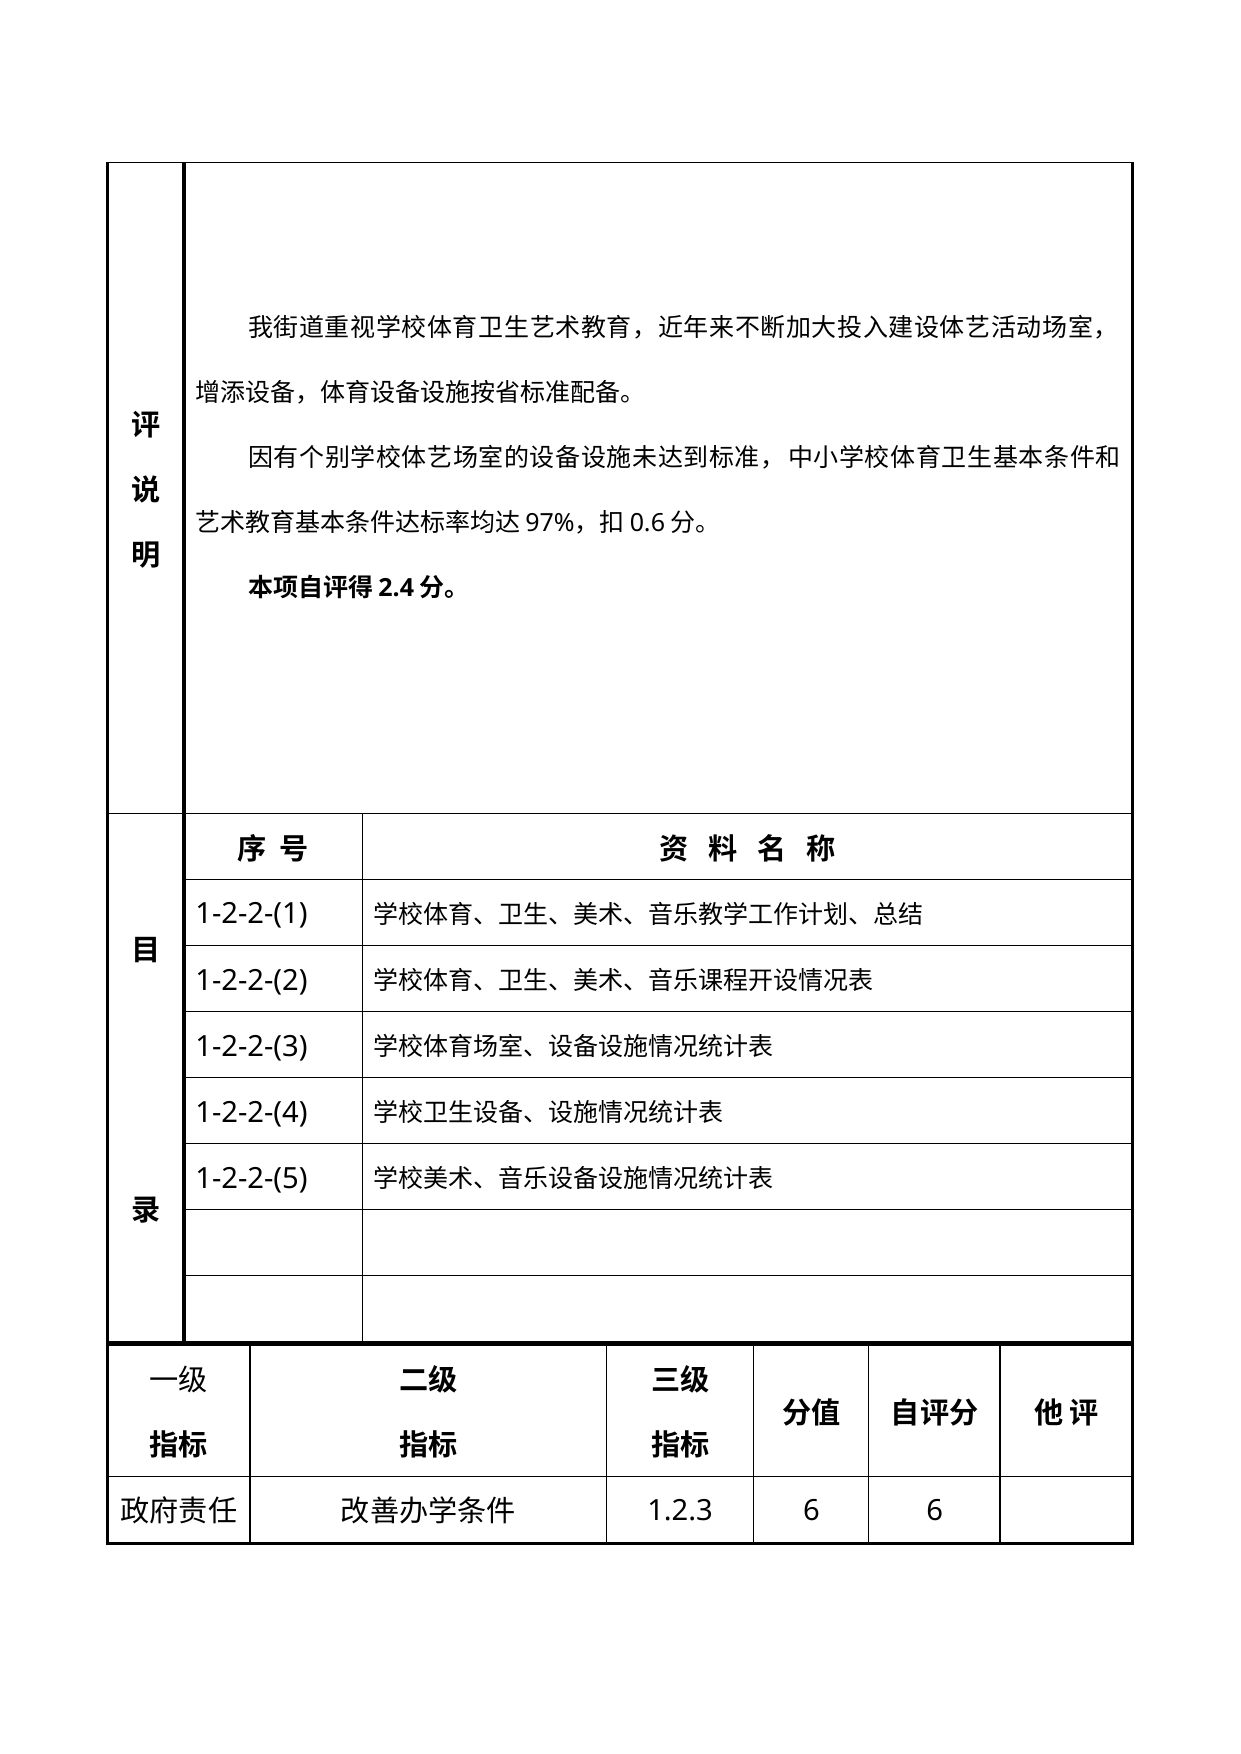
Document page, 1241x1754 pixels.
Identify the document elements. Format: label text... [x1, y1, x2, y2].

table_cell 学校体育场室、设备设施情况统计表 [363, 1012, 1131, 1077]
table_header 一级 指标 [109, 1346, 249, 1476]
table_cell 学校卫生设备、设施情况统计表 [363, 1078, 1131, 1143]
table_cell 学校体育、卫生、美术、音乐教学工作计划、总结 [363, 880, 1131, 945]
table_cell 1-2-2-(3) [186, 1012, 362, 1077]
table_cell 政府责任 [109, 1477, 249, 1542]
table_cell [186, 1210, 362, 1275]
table_cell 6 [754, 1477, 868, 1542]
table_header 他 评 [1001, 1346, 1131, 1476]
table_header 自评分 [869, 1346, 999, 1476]
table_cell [186, 163, 1131, 813]
table_cell 6 [869, 1477, 999, 1542]
table_cell 1-2-2-(5) [186, 1144, 362, 1209]
table_cell 1-2-2-(1) [186, 880, 362, 945]
table_cell [186, 1276, 362, 1341]
table_header 分值 [754, 1346, 868, 1476]
table_cell 目 录 [109, 814, 182, 1341]
table_cell 1.2.3 [607, 1477, 753, 1542]
table_cell [363, 1276, 1131, 1341]
table_cell 序 号 [186, 814, 362, 879]
table_cell 1-2-2-(4) [186, 1078, 362, 1143]
table_cell 1-2-2-(2) [186, 946, 362, 1011]
table_cell 学校美术、音乐设备设施情况统计表 [363, 1144, 1131, 1209]
table_cell [1001, 1477, 1131, 1542]
table_header 三级 指标 [607, 1346, 753, 1476]
table_cell 学校体育、卫生、美术、音乐课程开设情况表 [363, 946, 1131, 1011]
table_cell 自 评 说 明 [109, 163, 182, 813]
table_cell 改善办学条件 [251, 1477, 606, 1542]
table_cell [363, 1210, 1131, 1275]
table_cell 资 料 名 称 [363, 814, 1131, 879]
table_header 二级 指标 [251, 1346, 606, 1476]
